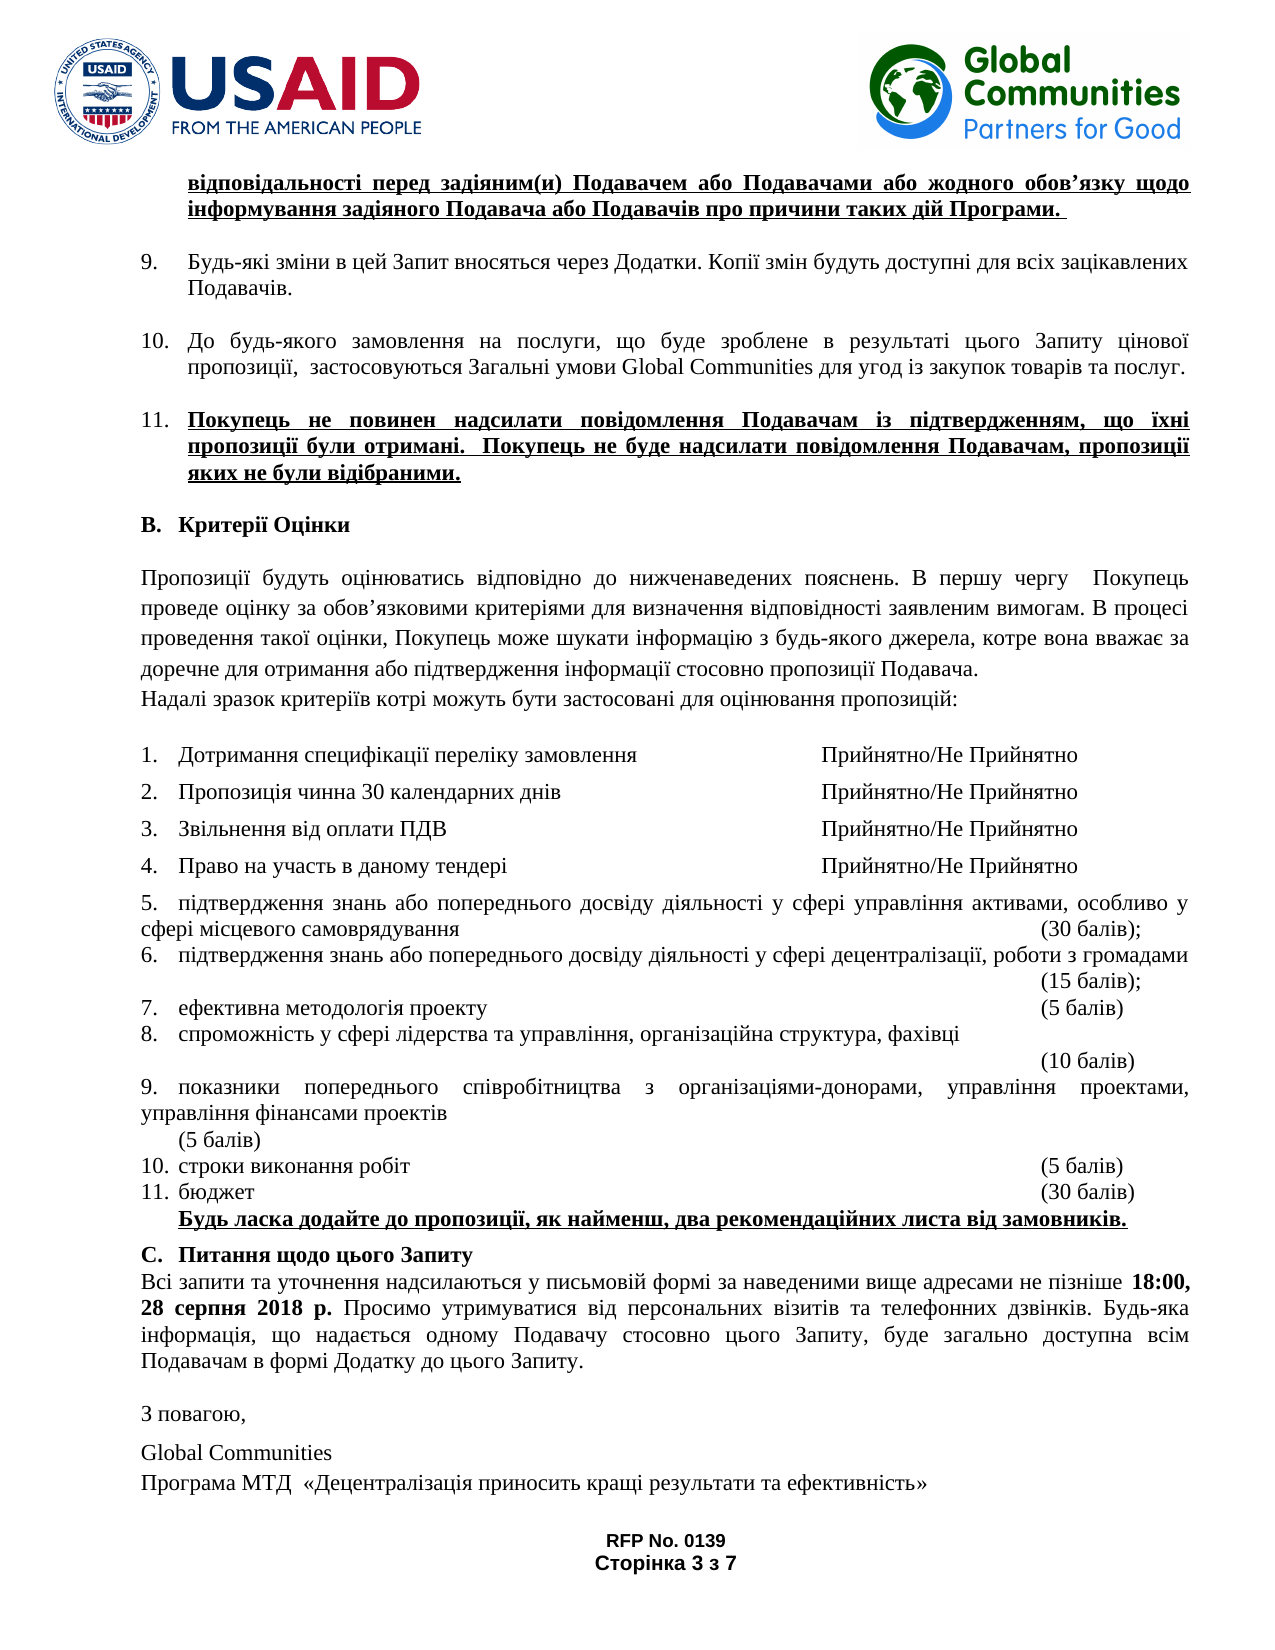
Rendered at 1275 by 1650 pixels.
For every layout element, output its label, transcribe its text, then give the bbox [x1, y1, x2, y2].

text Програма МТД «Децентралізація приносить кращі результати та ефективність» [141, 1469, 1191, 1495]
text Global Communities [141, 1438, 1191, 1465]
list підтвердження знань або попереднього досвіду діяльності у сфері управління активами, особливо у сфері місцевого самоврядування (30 балів); [141, 888, 1191, 941]
list Звільнення від оплати ПДВ Прийнятно/Не Прийнятно [141, 815, 1191, 841]
list Питання щодо цього Запиту [141, 1242, 1191, 1268]
list підтвердження знань або попереднього досвіду діяльності у сфері децентралізації, роботи з громадами (15 балів); [141, 941, 1191, 994]
text З повагою, [141, 1400, 1191, 1426]
list Будь-які зміни в цей Запит вносяться через Додатки. Копії змін будуть доступні для всіх зацікавлених Подавачів. [141, 248, 1191, 301]
list Покупець не повинен надсилати повідомлення Подавачам із підтвердженням, що їхні пропозиції були отримані. Покупець не буде надсилати повідомлення Подавачам, пропозиції яких не були відібраними. [141, 406, 1191, 485]
list показники попереднього співробітництва з організаціями-донорами, управління проектами, управління фінансами проектів (5 балів) [141, 1073, 1191, 1152]
list спроможність у сфері лідерства та управління, організаційна структура, фахівці [141, 1020, 1191, 1047]
text Всі запити та уточнення надсилаються у письмовій формі за наведеними вище адресами не пізніше 18:00, 28 серпня 2018 р. Просимо утримуватися від персональних візитів та телефонних дзвінків. Будь-яка інформація, що надається одному Подавачу стосовно цього Запиту, буде загально доступна всім Подавачам в формі Додатку до цього Запиту. [141, 1268, 1191, 1373]
list Будь ласка додайте до пропозиції, як найменш, два рекомендаційних листа від замовників. [178, 1205, 1191, 1231]
list Критерії Оцінки [141, 511, 1191, 538]
list Право на участь в даному тендері Прийнятно/Не Прийнятно [141, 852, 1191, 878]
picture [41, 17, 427, 161]
list Дотримання специфікації переліку замовлення Прийнятно/Не Прийнятно [141, 741, 1191, 768]
list До будь-якого замовлення на послуги, що буде зроблене в результаті цього Запиту цінової пропозиції, застосовуються Загальні умови Global Communities для угод із закупок товарів та послуг. [141, 327, 1191, 379]
text Пропозиції будуть оцінюватись відповідно до нижченаведених пояснень. В першу чергу Покупець проведе оцінку за обов’язковими критеріями для визначення відповідності заявленим вимогам. В процесі проведення такої оцінки, Покупець може шукати інформацію з будь-якого джерела, котре вона вважає за доречне для отримання або підтвердження інформації стосовно пропозиції Подавача. [141, 564, 1191, 681]
list строки виконання робіт (5 балів) [141, 1152, 1191, 1178]
list Пропозиція чинна 30 календарних днів Прийнятно/Не Прийнятно [141, 778, 1191, 804]
picture [858, 33, 1190, 150]
list ефективна методологія проекту (5 балів) [141, 994, 1191, 1020]
text Надалі зразок критеріїв котрі можуть бути застосовані для оцінювання пропозицій: [141, 685, 1191, 711]
list бюджет (30 балів) [141, 1178, 1191, 1205]
list (10 балів) [891, 1047, 1191, 1073]
